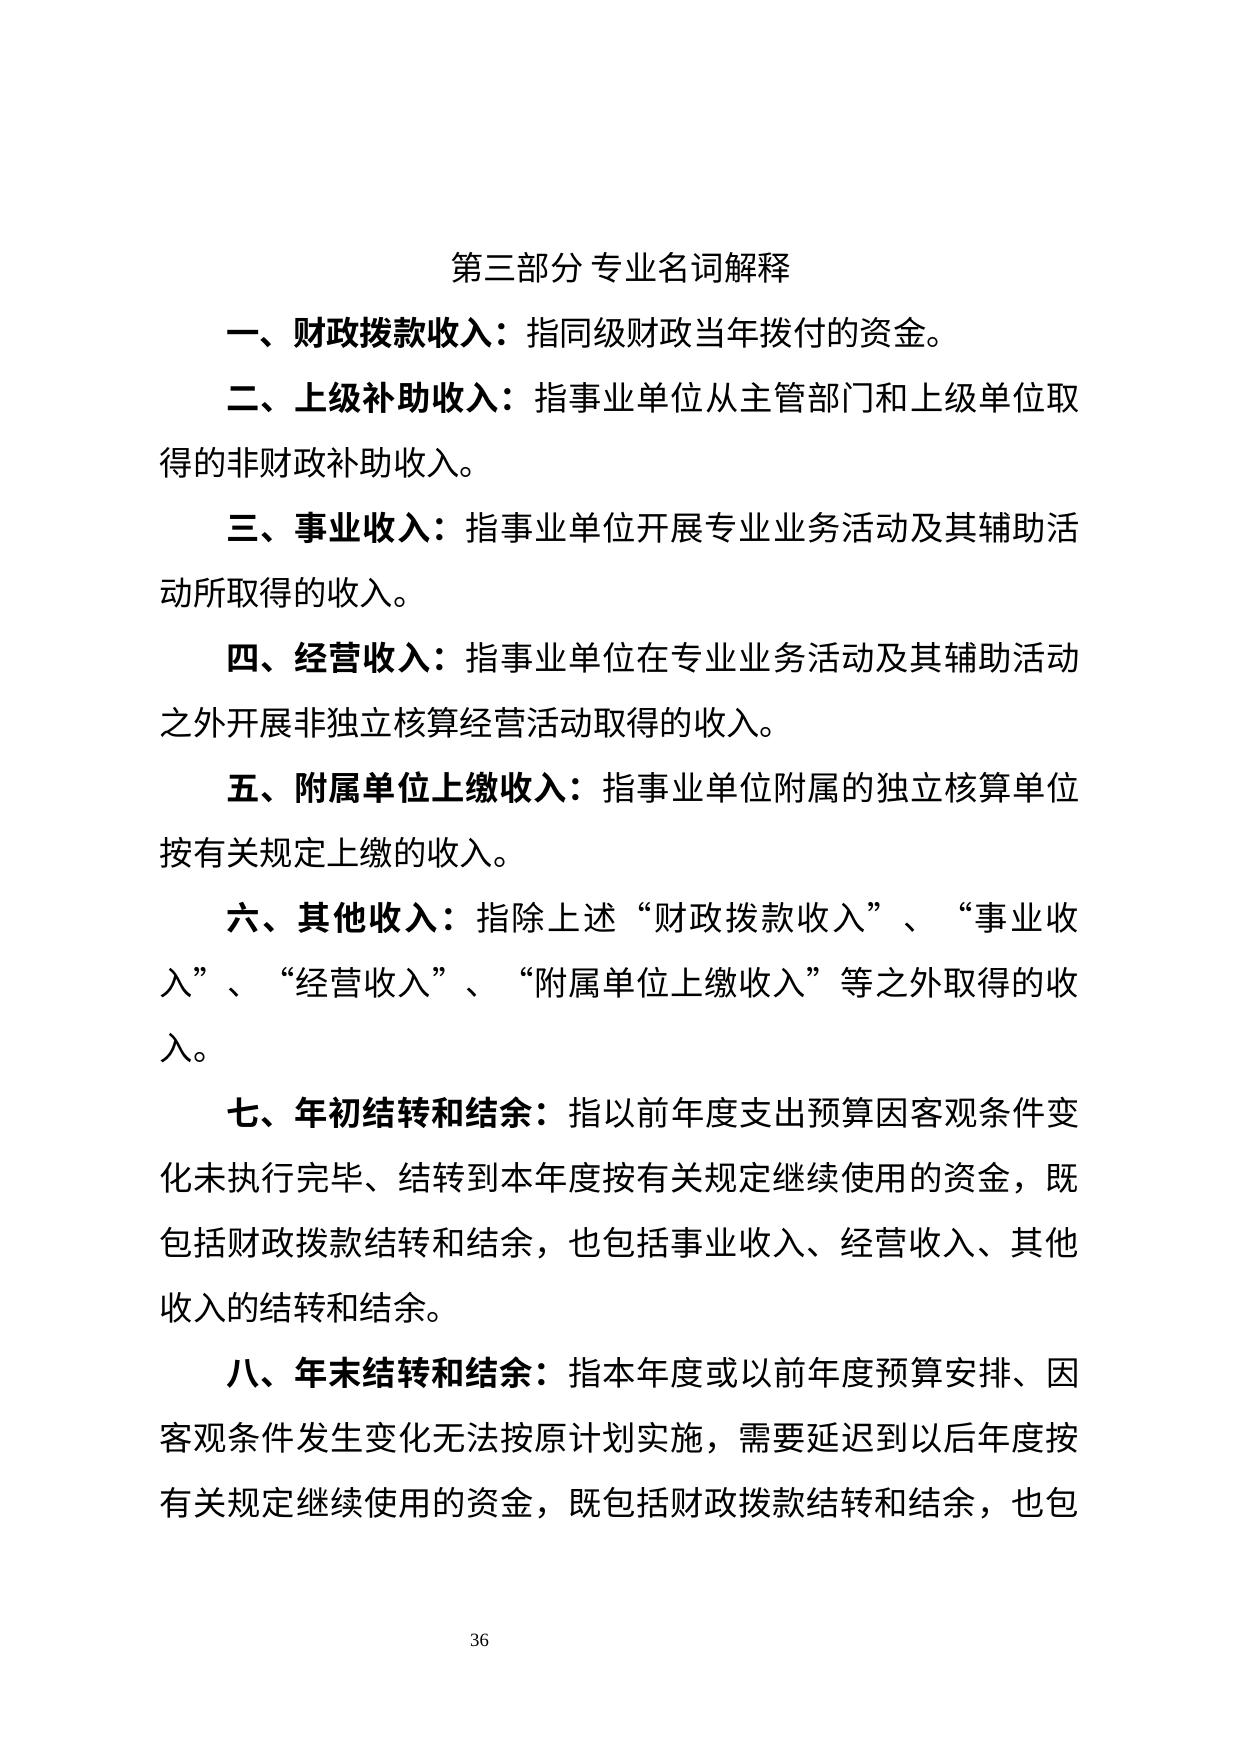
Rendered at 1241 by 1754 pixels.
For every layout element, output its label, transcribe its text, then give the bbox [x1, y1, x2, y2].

text 一、财政拨款收入：指同级财政当年拨付的资金。 [159, 298, 1081, 363]
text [159, 1338, 1081, 1533]
text 五、附属单位上缴收入：指事业单位附属的独立核算单位按有关规定上缴的收入。 [159, 753, 1081, 883]
text 四、经营收入：指事业单位在专业业务活动及其辅助活动之外开展非独立核算经营活动取得的收入。 [159, 623, 1081, 753]
text 六、其他收入：指除上述“财政拨款收入”、“事业收入”、“经营收入”、“附属单位上缴收入”等之外取得的收入。 [159, 883, 1081, 1078]
text 二、上级补助收入：指事业单位从主管部门和上级单位取得的非财政补助收入。 [159, 363, 1081, 493]
text 三、事业收入：指事业单位开展专业业务活动及其辅助活动所取得的收入。 [159, 493, 1081, 623]
text 七、年初结转和结余：指以前年度支出预算因客观条件变化未执行完毕、结转到本年度按有关规定继续使用的资金，既包括财政拨款结转和结余，也包括事业收入、经营收入、其他收入的结转和结余。 [159, 1078, 1081, 1338]
text 第三部分 专业名词解释 [159, 233, 1081, 298]
